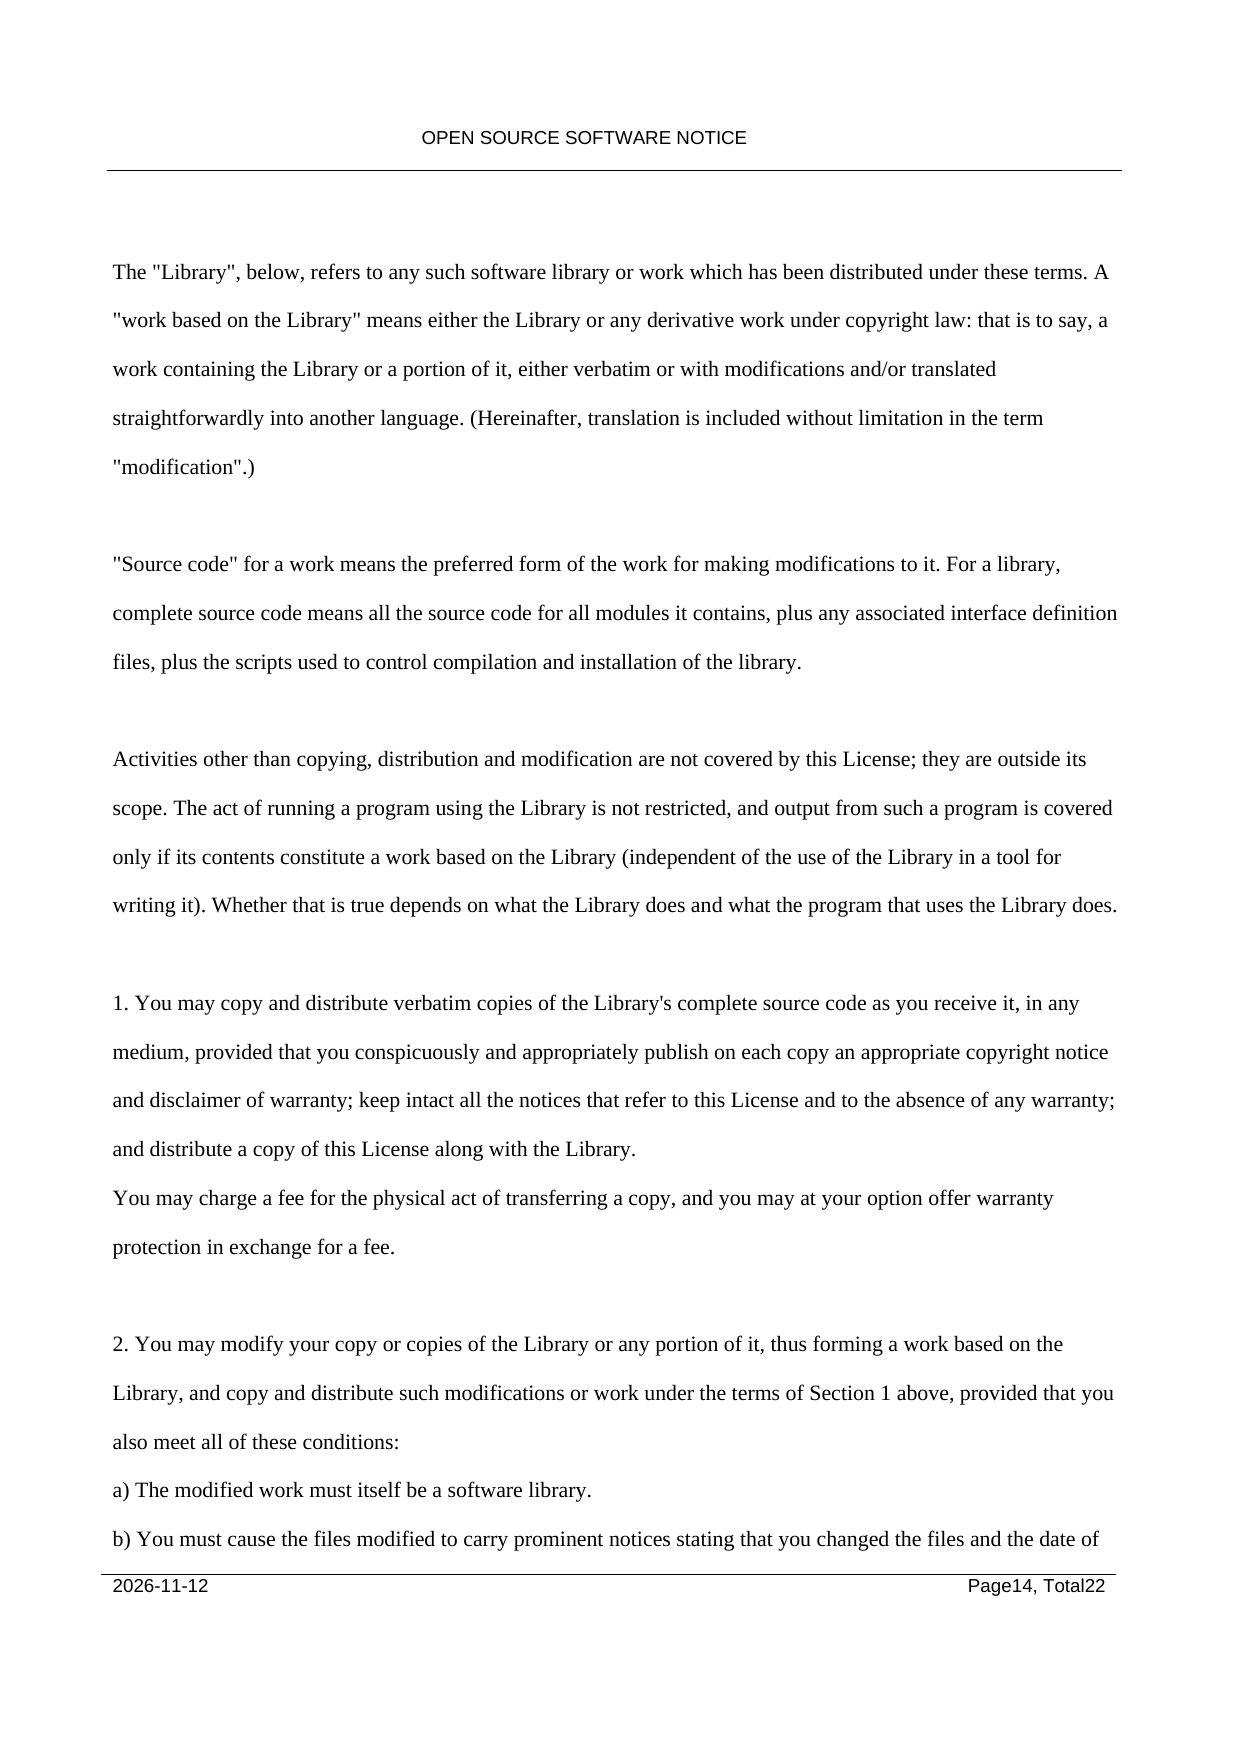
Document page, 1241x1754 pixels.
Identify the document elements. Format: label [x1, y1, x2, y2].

text [112, 206, 1128, 1555]
